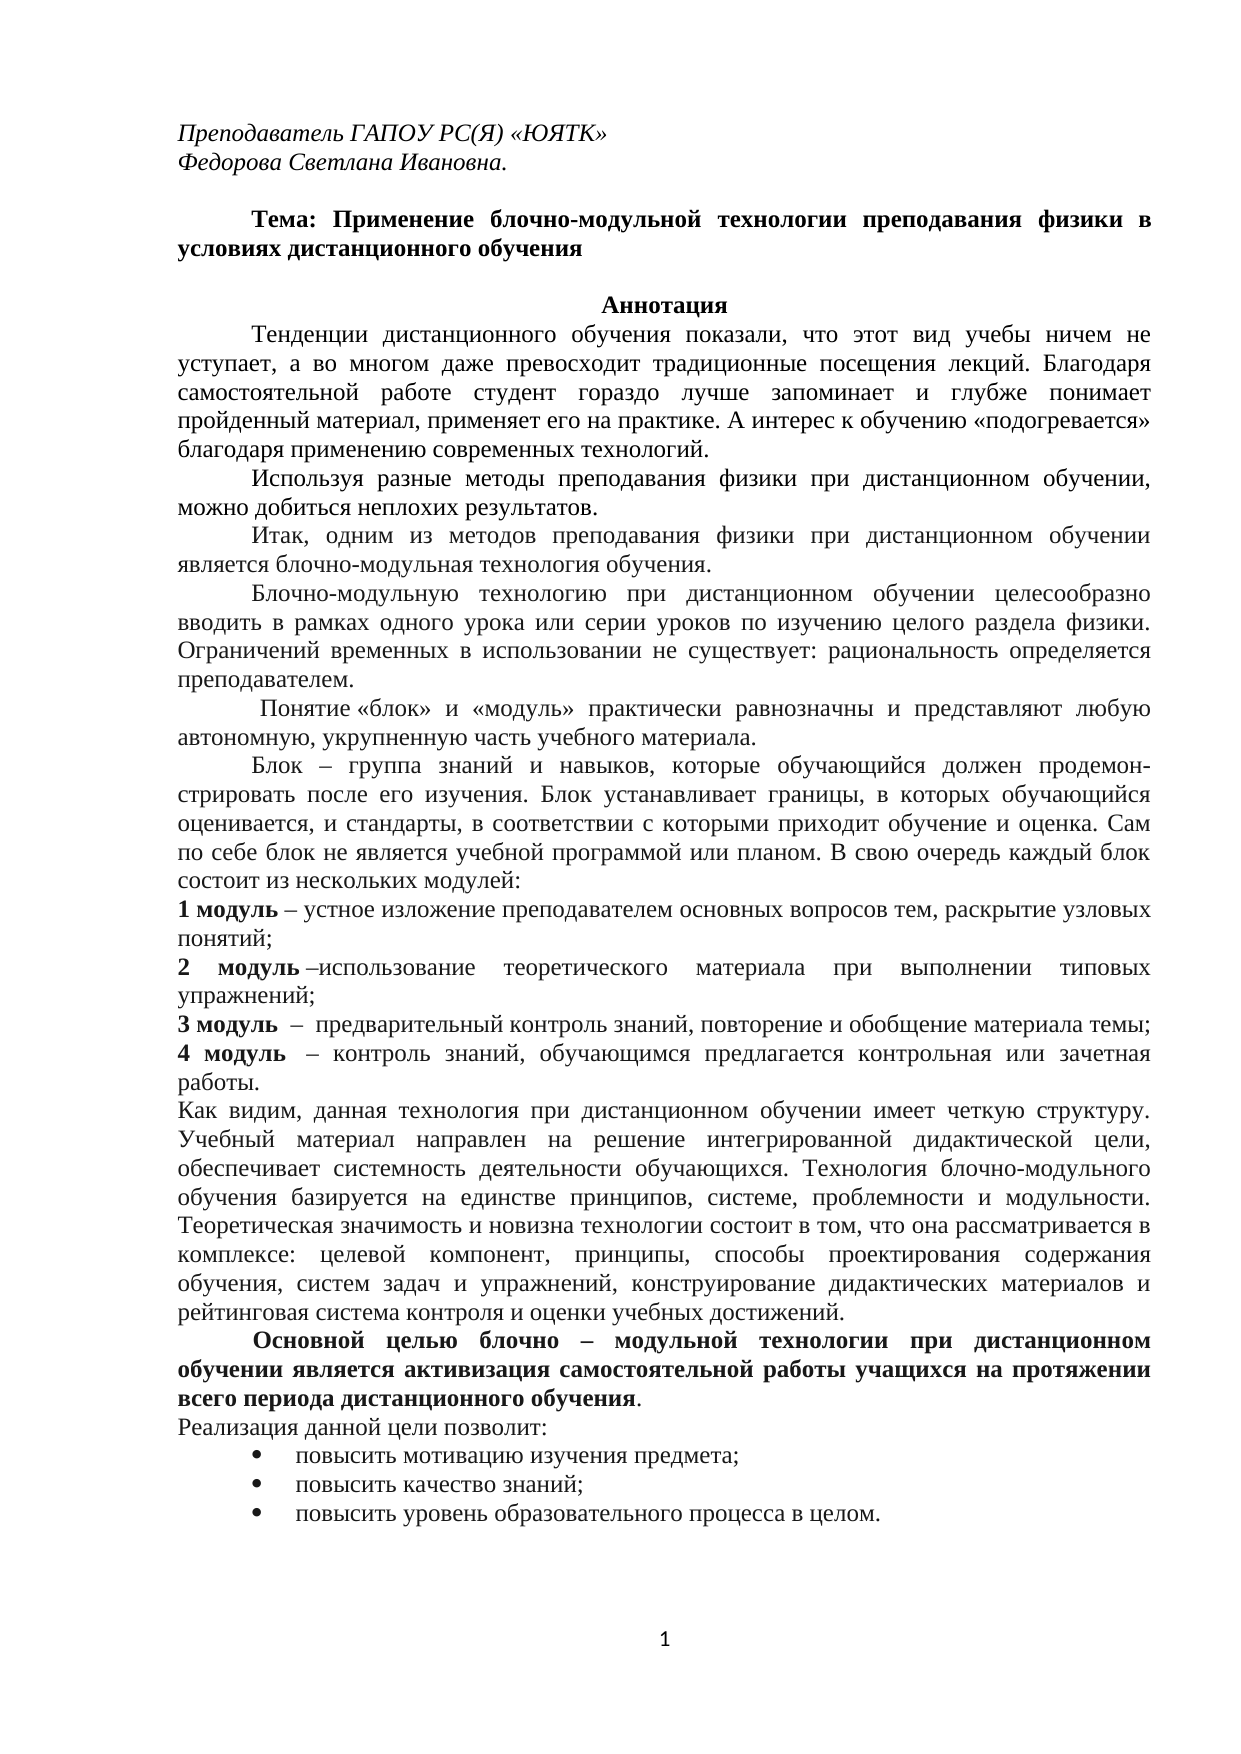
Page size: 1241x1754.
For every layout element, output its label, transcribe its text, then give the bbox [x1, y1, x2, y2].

text  повысить качество знаний; [252, 1469, 1152, 1498]
text Тема: Применение блочно-модульной технологии преподавания физики в условиях дистанционного обучения [177, 204, 1152, 262]
text Блочно-модульную технологию при дистанционном обучении целесообразно вводить в рамках одного урока или серии уроков по изучению целого раздела физики. Ограничений временных в использовании не существует: рациональность определяется преподавателем. [177, 578, 1152, 693]
text Преподаватель ГАПОУ РС(Я) «ЮЯТК» [177, 118, 1152, 147]
text Используя разные методы преподавания физики при дистанционном обучении, можно добиться неплохих результатов. [177, 463, 1152, 521]
text Блок – группа знаний и навыков, которые обучающийся должен продемон-стрировать после его изучения. Блок устанавливает границы, в которых обучающийся оценивается, и стандарты, в соответствии с которыми приходит обучение и оценка. Сам по себе блок не является учебной программой или планом. В свою очередь каждый блок состоит из нескольких модулей: [177, 751, 1152, 894]
text  повысить мотивацию изучения предмета; [252, 1441, 1152, 1469]
text Тенденции дистанционного обучения показали, что этот вид учебы ничем не уступает, а во многом даже превосходит традиционные посещения лекций. Благодаря самостоятельной работе студент гораздо лучше запоминает и глубже понимает пройденный материал, применяет его на практике. А интерес к обучению «подогревается» благодаря применению современных технологий. [177, 319, 1152, 463]
text Аннотация [177, 291, 1152, 319]
text 2 модуль –использование теоретического материала при выполнении типовых упражнений; [177, 952, 1152, 1009]
text Итак, одним из методов преподавания физики при дистанционном обучении является блочно-модульная технология обучения. [177, 521, 1152, 578]
text  повысить уровень образовательного процесса в целом. [252, 1498, 1152, 1527]
text 1 модуль – устное изложение преподавателем основных вопросов тем, раскрытие узловых понятий; [177, 894, 1152, 952]
text 3 модуль – предварительный контроль знаний, повторение и обобщение материала темы; 4 модуль – контроль знаний, обучающимся предлагается контрольная или зачетная работы. [177, 1009, 1152, 1096]
text Реализация данной цели позволит: [177, 1412, 1152, 1441]
text Понятие «блок» и «модуль» практически равнозначны и представляют любую автономную, укрупненную часть учебного материала. [177, 693, 1152, 751]
text Федорова Светлана Ивановна. [177, 147, 1152, 176]
text Основной целью блочно – модульной технологии при дистанционном обучении является активизация самостоятельной работы учащихся на протяжении всего периода дистанционного обучения. [177, 1326, 1152, 1412]
text Как видим, данная технология при дистанционном обучении имеет четкую структуру. Учебный материал направлен на решение интегрированной дидактической цели, обеспечивает системность деятельности обучающихся. Технология блочно-модульного обучения базируется на единстве принципов, системе, проблемности и модульности. Теоретическая значимость и новизна технологии состоит в том, что она рассматривается в комплексе: целевой компонент, принципы, способы проектирования содержания обучения, систем задач и упражнений, конструирование дидактических материалов и рейтинговая система контроля и оценки учебных достижений. [177, 1096, 1152, 1326]
